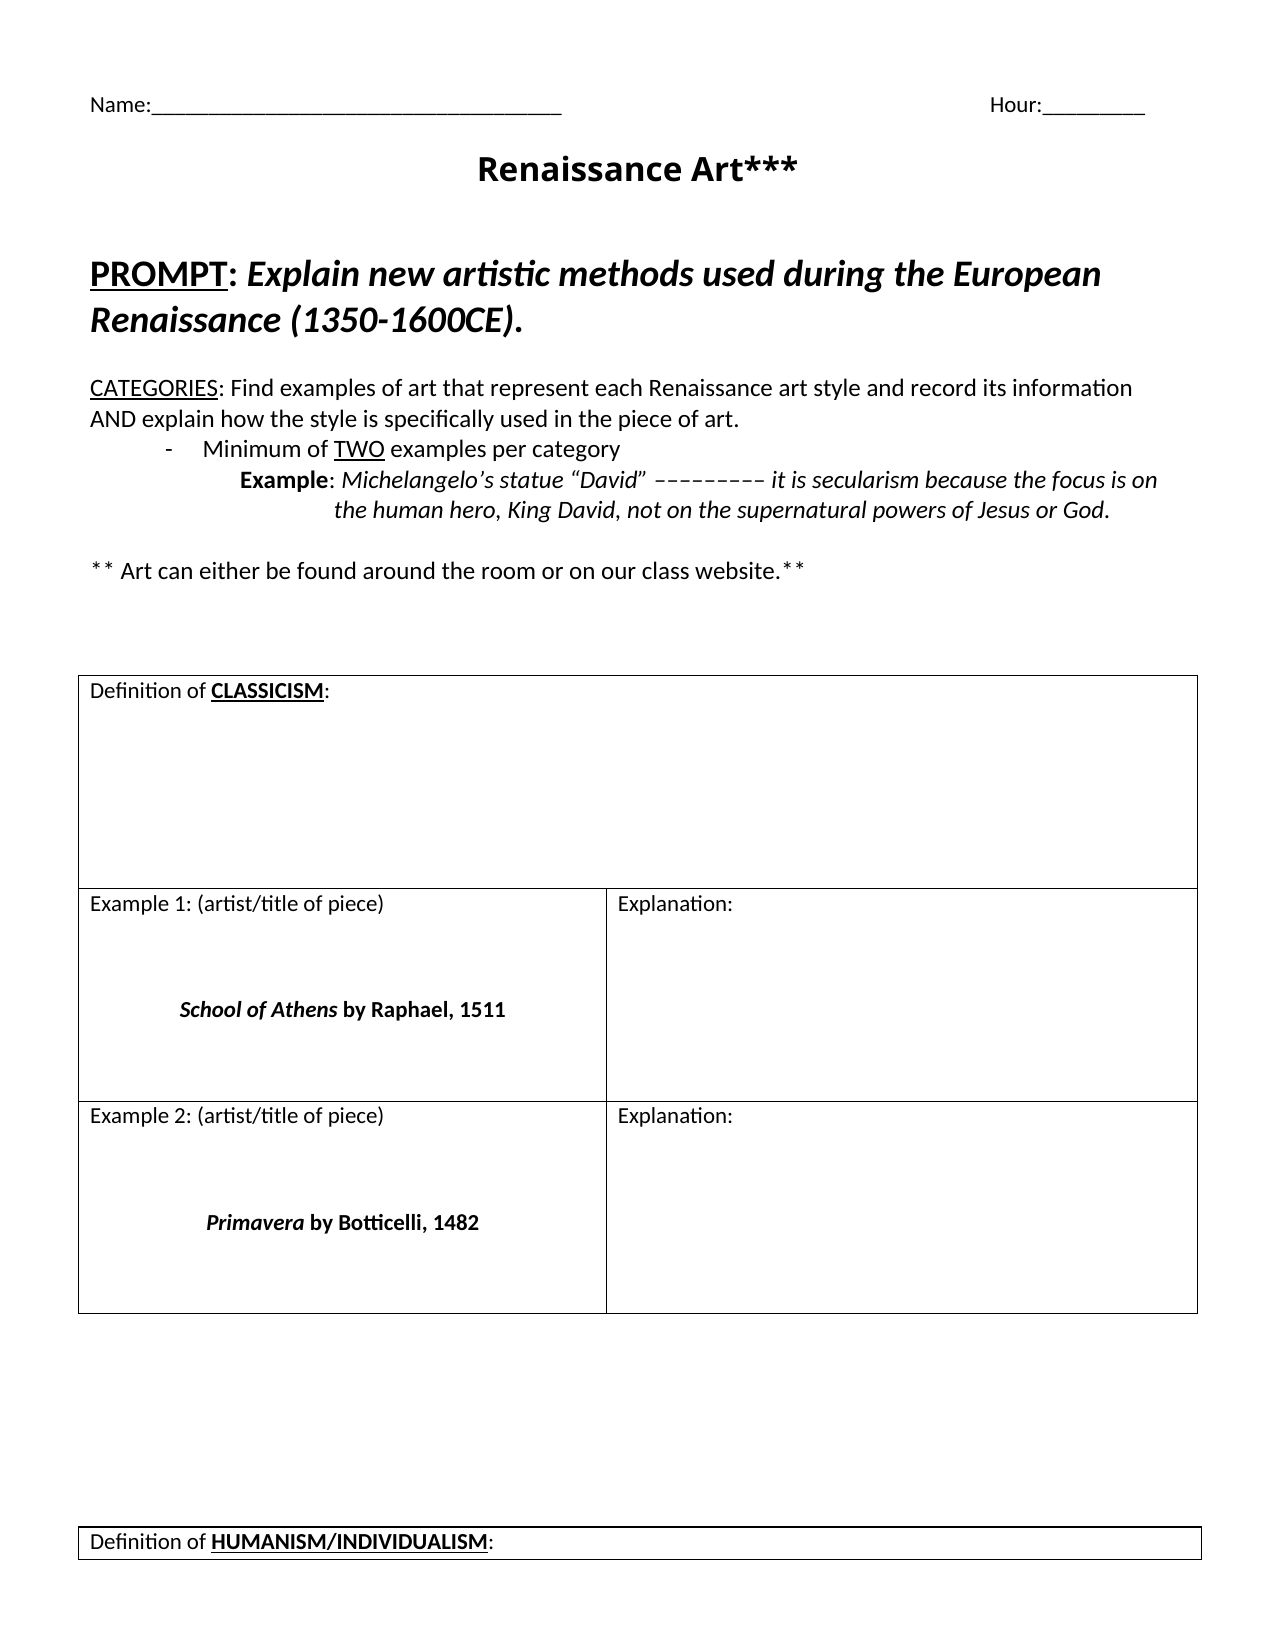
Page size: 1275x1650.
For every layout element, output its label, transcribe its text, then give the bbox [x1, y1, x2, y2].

table_cell Example 1: (artist/title of piece) School of Athens by Raphael, 1511 [79, 889, 606, 1101]
table_cell Example 2: (artist/title of piece) Primavera by Botticelli, 1482 [79, 1102, 606, 1313]
text PROMPT: Explain new artistic methods used during the European Renaissance (1350-1600CE). [90, 250, 1185, 342]
text Name:____________________________________ Hour:_________ [90, 90, 1185, 118]
text CATEGORIES: Find examples of art that represent each Renaissance art style and record its information AND explain how the style is specifically used in the piece of art. [90, 372, 1185, 433]
text Renaissance Art*** [90, 146, 1185, 191]
list Minimum of TWO examples per category [165, 433, 1185, 464]
table_cell Explanation: [607, 889, 1197, 1101]
table_cell Explanation: [607, 1102, 1197, 1313]
text ** Art can either be found around the room or on our class website.** [90, 555, 1185, 586]
text Example: Michelangelo’s statue “David” ––––––––– it is secularism because the focus is on the human hero, King David, not on the supernatural powers of Jesus or God. [240, 464, 1185, 525]
table_header Definition of CLASSICISM: [79, 676, 1197, 888]
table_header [79, 1528, 1201, 1559]
